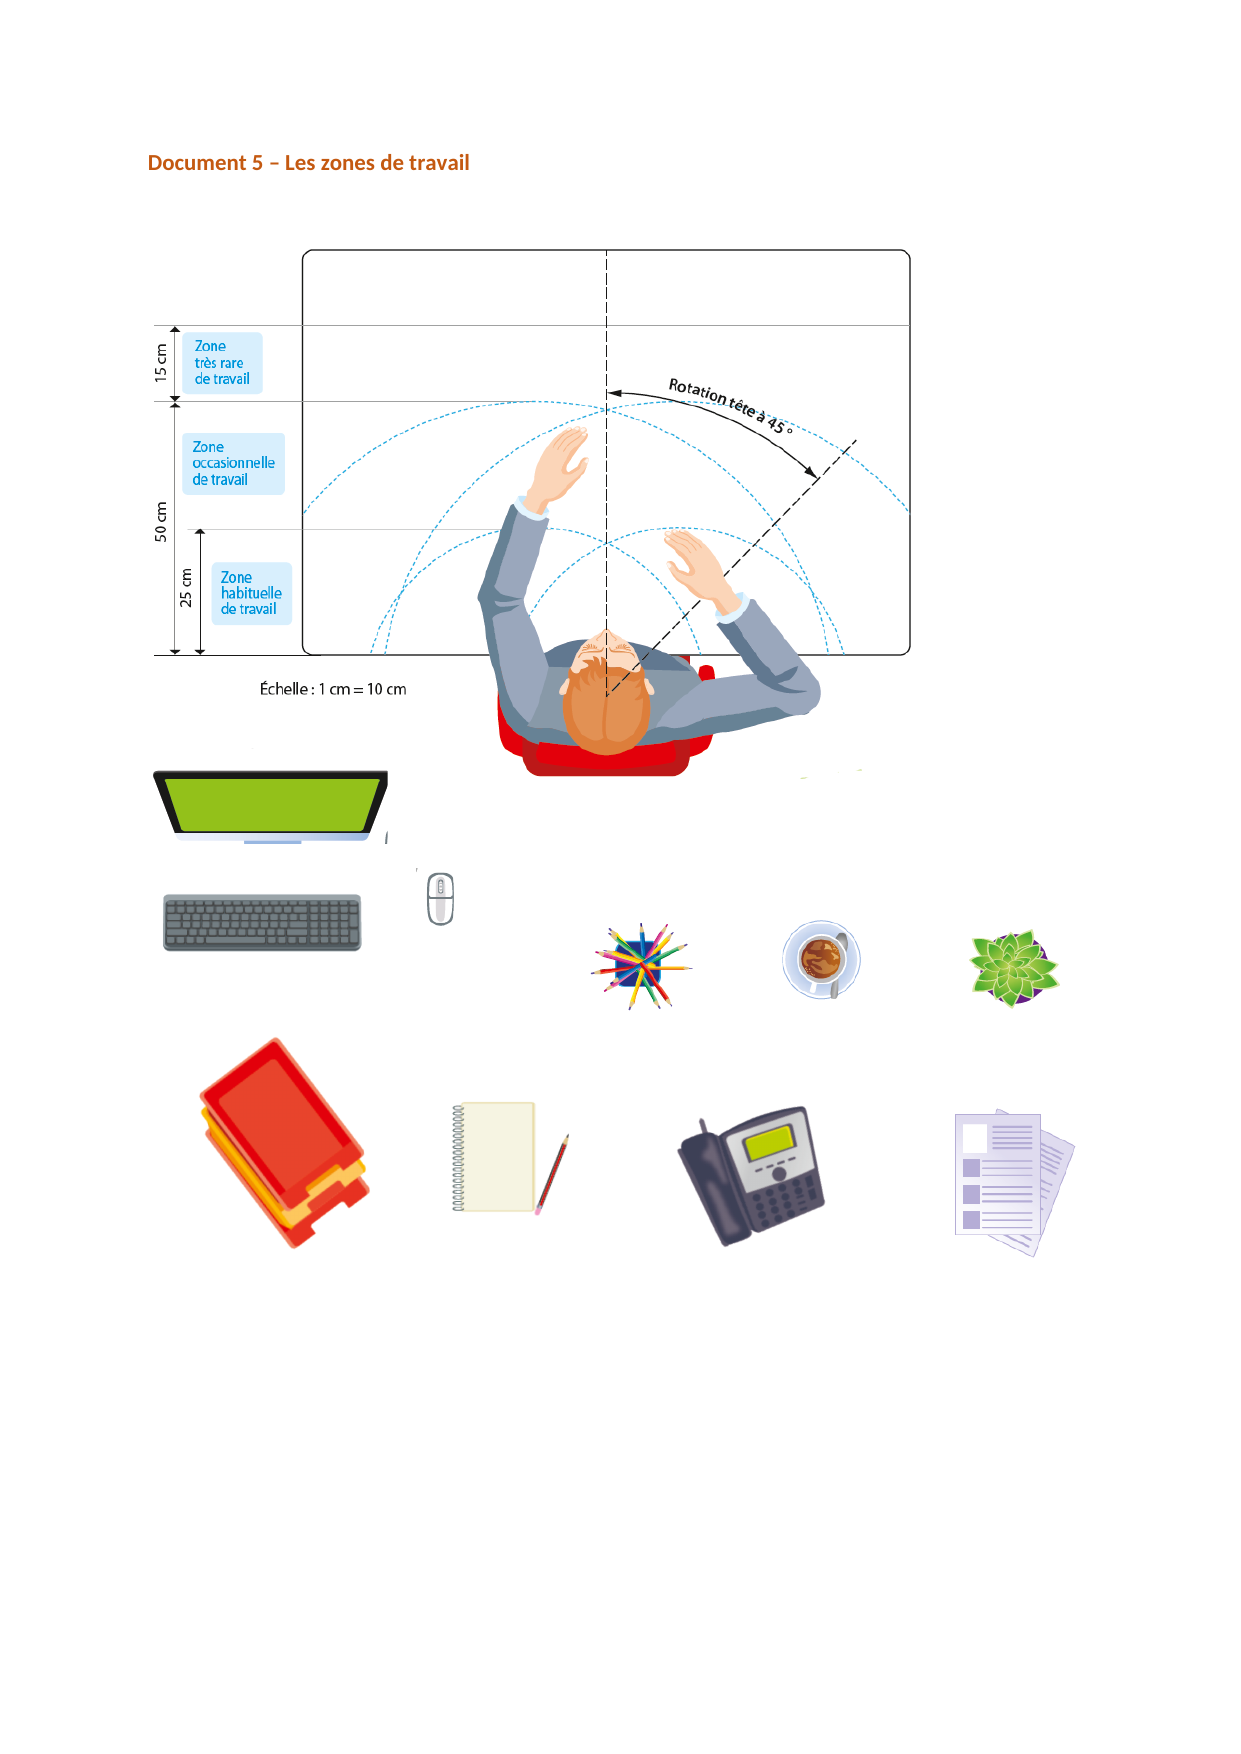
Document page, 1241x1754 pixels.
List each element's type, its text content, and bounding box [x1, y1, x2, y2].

picture [640, 1060, 866, 1280]
picture [158, 890, 373, 954]
picture [583, 915, 705, 1023]
picture [173, 1021, 392, 1269]
picture [416, 868, 463, 935]
picture [775, 915, 870, 1009]
text Document 5 – Les zones de travail [148, 148, 1093, 176]
picture [969, 922, 1060, 1011]
picture [939, 1095, 1088, 1264]
picture [142, 241, 919, 844]
picture [445, 1087, 579, 1245]
